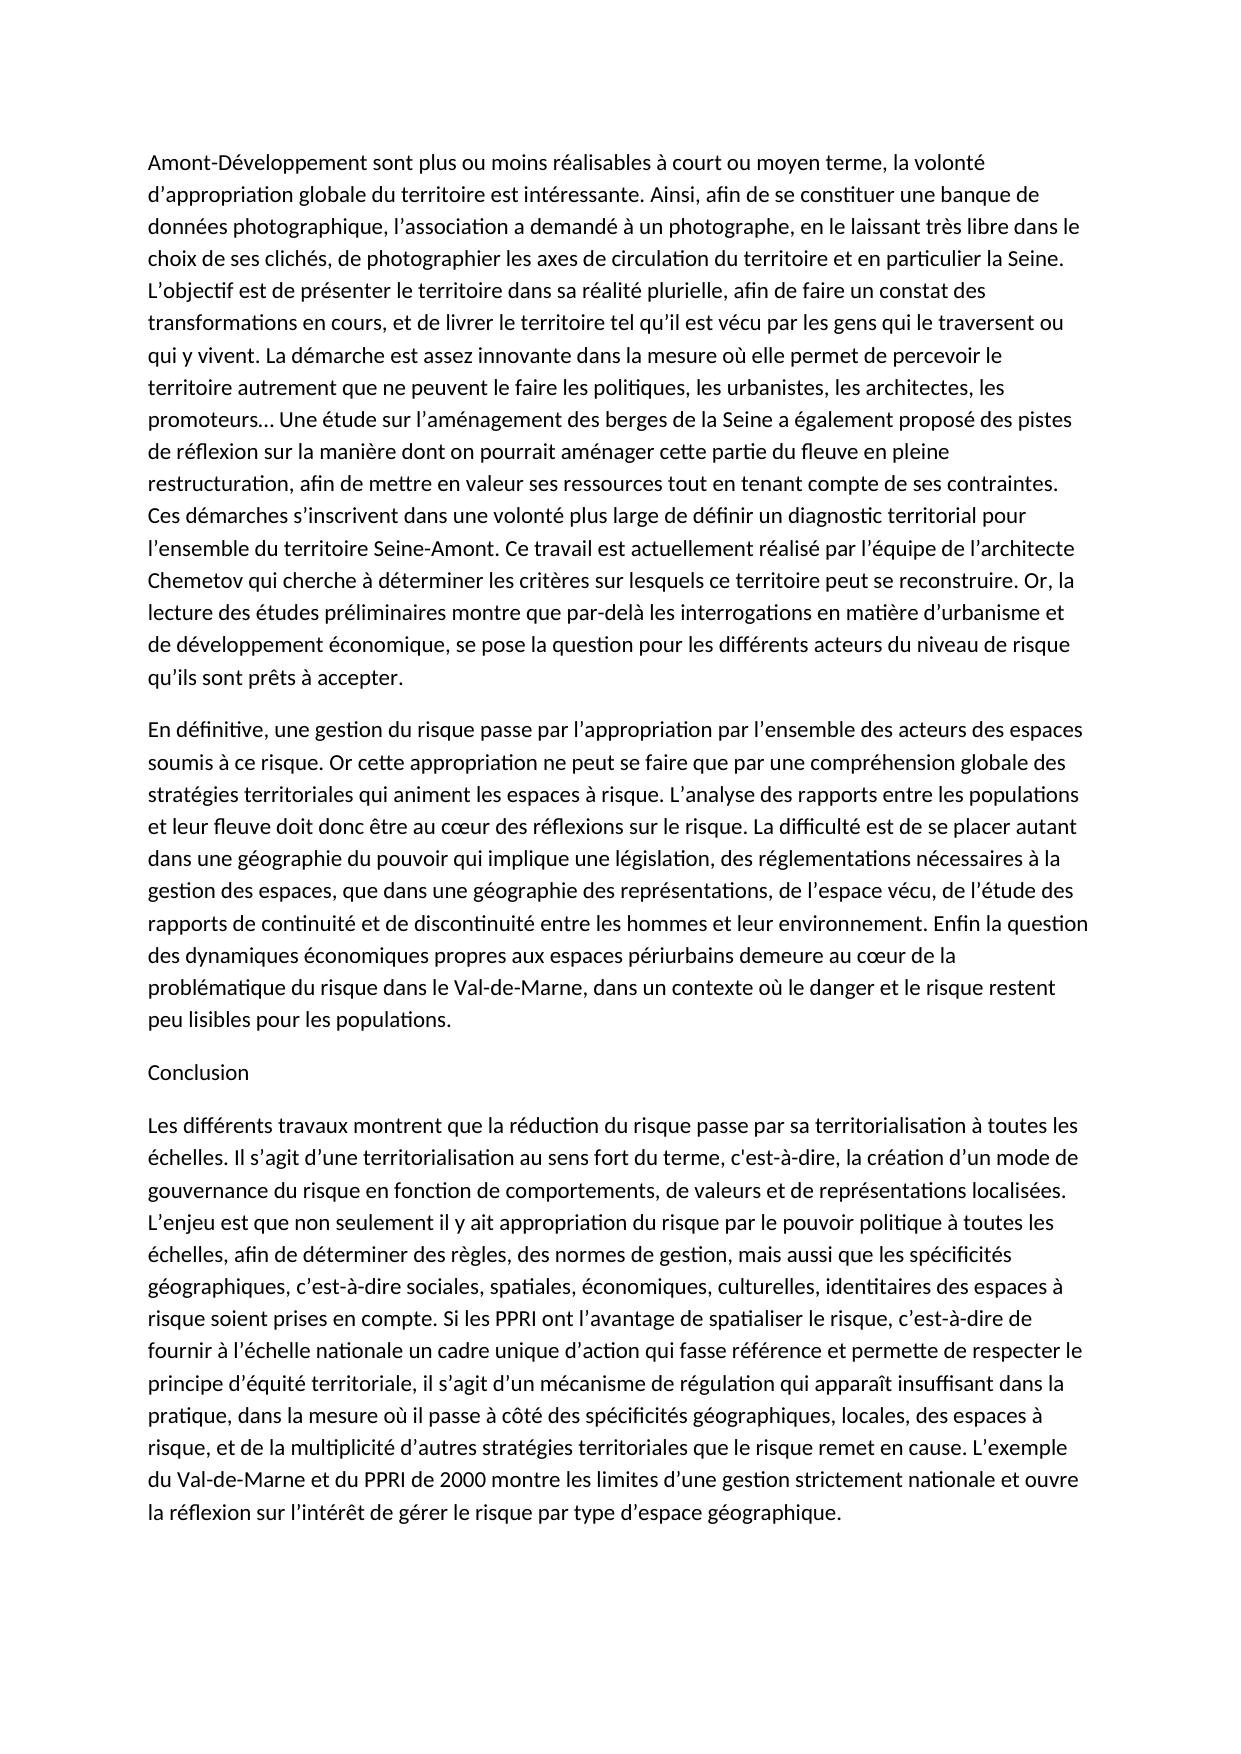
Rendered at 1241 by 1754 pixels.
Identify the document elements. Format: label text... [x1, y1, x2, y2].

text Les différents travaux montrent que la réduction du risque passe par sa territorialisation à toutes les échelles. Il s’agit d’une territorialisation au sens fort du terme, c'est-à-dire, la création d’un mode de gouvernance du risque en fonction de comportements, de valeurs et de représentations localisées. L’enjeu est que non seulement il y ait appropriation du risque par le pouvoir politique à toutes les échelles, afin de déterminer des règles, des normes de gestion, mais aussi que les spécificités géographiques, c’est-à-dire sociales, spatiales, économiques, culturelles, identitaires des espaces à risque soient prises en compte. Si les PPRI ont l’avantage de spatialiser le risque, c’est-à-dire de fournir à l’échelle nationale un cadre unique d’action qui fasse référence et permette de respecter le principe d’équité territoriale, il s’agit d’un mécanisme de régulation qui apparaît insuffisant dans la pratique, dans la mesure où il passe à côté des spécificités géographiques, locales, des espaces à risque, et de la multiplicité d’autres stratégies territoriales que le risque remet en cause. L’exemple du Val-de-Marne et du PPRI de 2000 montre les limites d’une gestion strictement nationale et ouvre la réflexion sur l’intérêt de gérer le risque par type d’espace géographique. [148, 1111, 1093, 1526]
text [148, 148, 1093, 691]
text Conclusion [148, 1058, 1093, 1086]
text En définitive, une gestion du risque passe par l’appropriation par l’ensemble des acteurs des espaces soumis à ce risque. Or cette appropriation ne peut se faire que par une compréhension globale des stratégies territoriales qui animent les espaces à risque. L’analyse des rapports entre les populations et leur fleuve doit donc être au cœur des réflexions sur le risque. La difficulté est de se placer autant dans une géographie du pouvoir qui implique une législation, des réglementations nécessaires à la gestion des espaces, que dans une géographie des représentations, de l’espace vécu, de l’étude des rapports de continuité et de discontinuité entre les hommes et leur environnement. Enfin la question des dynamiques économiques propres aux espaces périurbains demeure au cœur de la problématique du risque dans le Val-de-Marne, dans un contexte où le danger et le risque restent peu lisibles pour les populations. [148, 716, 1093, 1033]
